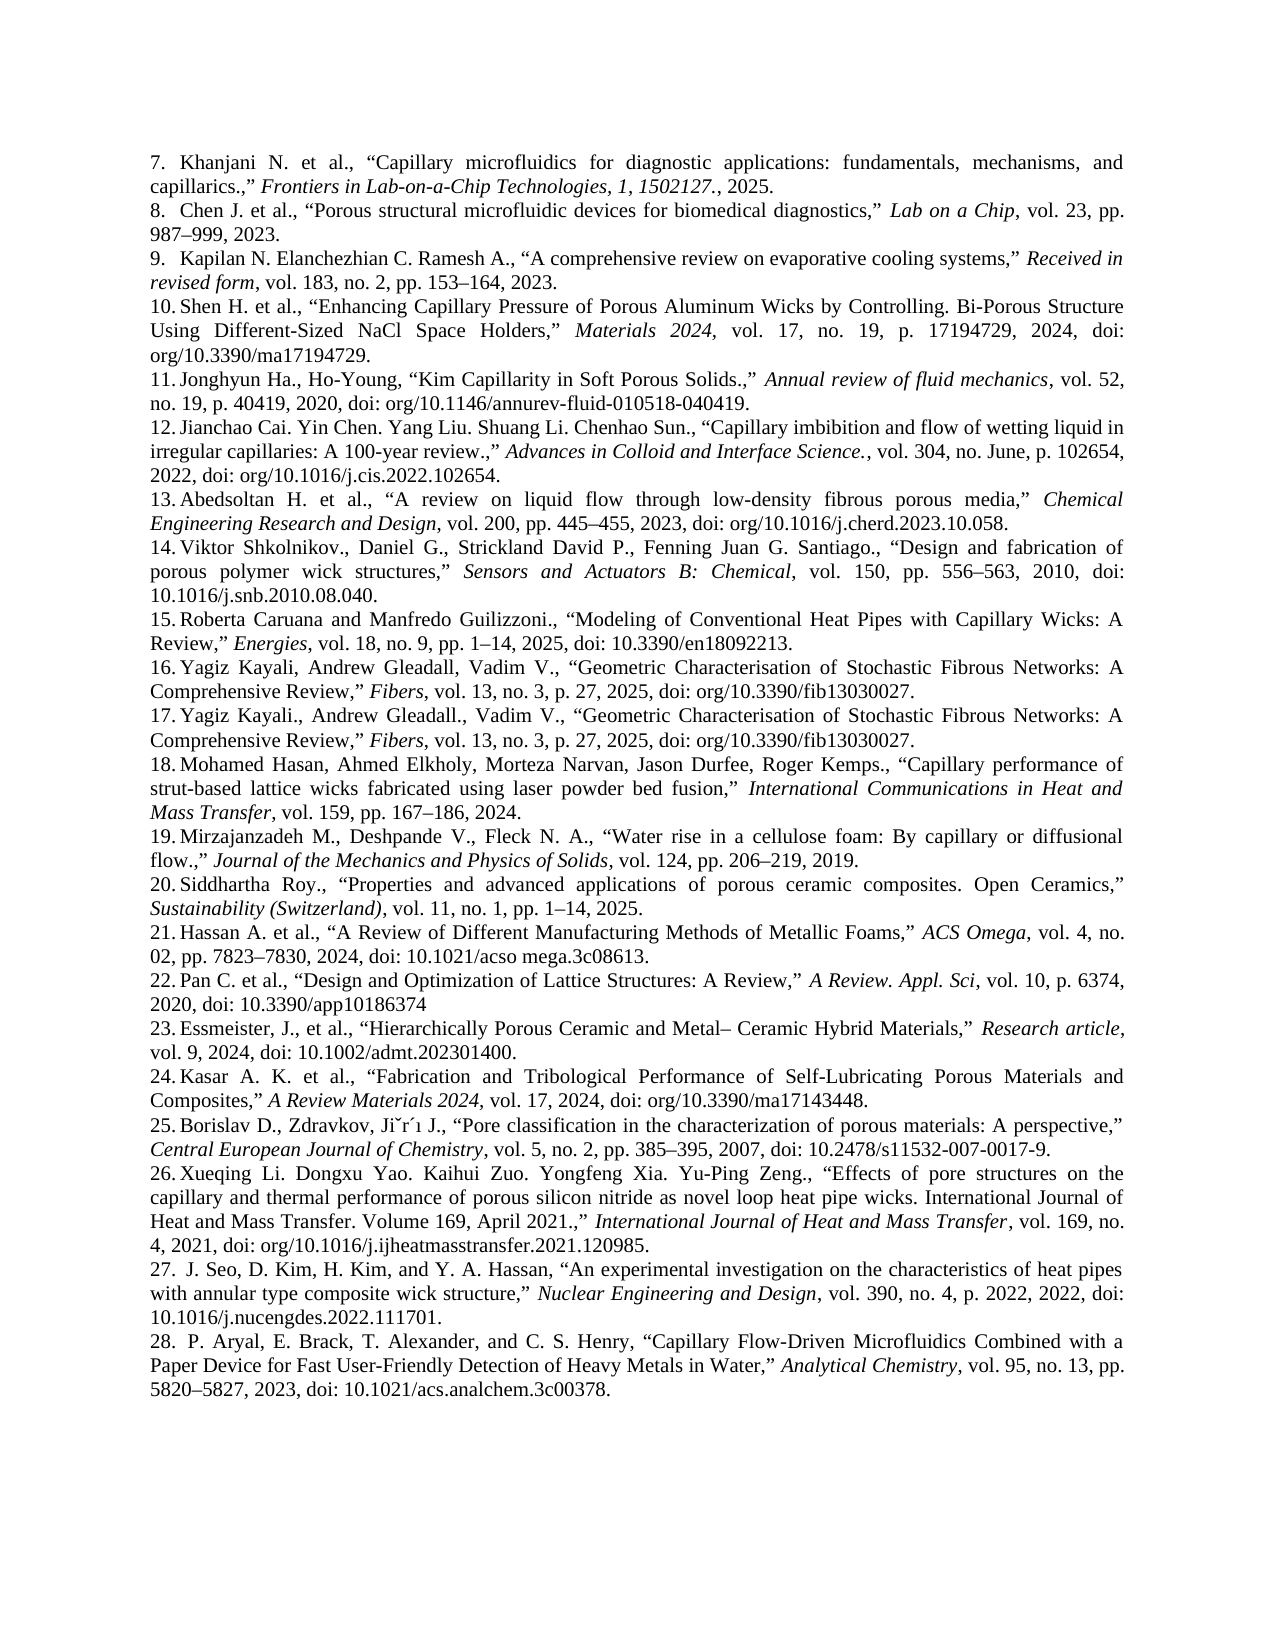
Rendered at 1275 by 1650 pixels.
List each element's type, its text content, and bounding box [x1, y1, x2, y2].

list Yagiz Kayali, Andrew Gleadall, Vadim V., “Geometric Characterisation of Stochastic Fibrous Networks: A Comprehensive Review,” Fibers, vol. 13, no. 3, p. 27, 2025, doi: org/10.3390/fib13030027. [150, 655, 1125, 703]
list Kasar A. K. et al., “Fabrication and Tribological Performance of Self-Lubricating Porous Materials and Composites,” A Review Materials 2024, vol. 17, 2024, doi: org/10.3390/ma17143448. [150, 1064, 1125, 1112]
list Essmeister, J., et al., “Hierarchically Porous Ceramic and Metal– Ceramic Hybrid Materials,” Research article, vol. 9, 2024, doi: 10.1002/admt.202301400. [150, 1016, 1125, 1064]
list P. Aryal, E. Brack, T. Alexander, and C. S. Henry, “Capillary Flow-Driven Microfluidics Combined with a Paper Device for Fast User-Friendly Detection of Heavy Metals in Water,” Analytical Chemistry, vol. 95, no. 13, pp. 5820–5827, 2023, doi: 10.1021/acs.analchem.3c00378. [150, 1329, 1125, 1401]
list Viktor Shkolnikov., Daniel G., Strickland David P., Fenning Juan G. Santiago., “Design and fabrication of porous polymer wick structures,” Sensors and Actuators B: Chemical, vol. 150, pp. 556–563, 2010, doi: 10.1016/j.snb.2010.08.040. [150, 535, 1125, 607]
list Borislav D., Zdravkov, Jiˇr´ı J., “Pore classification in the characterization of porous materials: A perspective,” Central European Journal of Chemistry, vol. 5, no. 2, pp. 385–395, 2007, doi: 10.2478/s11532-007-0017-9. [150, 1112, 1125, 1161]
list Xueqing Li. Dongxu Yao. Kaihui Zuo. Yongfeng Xia. Yu-Ping Zeng., “Effects of pore structures on the capillary and thermal performance of porous silicon nitride as novel loop heat pipe wicks. International Journal of Heat and Mass Transfer. Volume 169, April 2021.,” International Journal of Heat and Mass Transfer, vol. 169, no. 4, 2021, doi: org/10.1016/j.ijheatmasstransfer.2021.120985. [150, 1161, 1125, 1257]
list Pan C. et al., “Design and Optimization of Lattice Structures: A Review,” A Review. Appl. Sci, vol. 10, p. 6374, 2020, doi: 10.3390/app10186374 [150, 968, 1125, 1016]
list Roberta Caruana and Manfredo Guilizzoni., “Modeling of Conventional Heat Pipes with Capillary Wicks: A Review,” Energies, vol. 18, no. 9, pp. 1–14, 2025, doi: 10.3390/en18092213. [150, 607, 1125, 655]
list Abedsoltan H. et al., “A review on liquid flow through low-density fibrous porous media,” Chemical Engineering Research and Design, vol. 200, pp. 445–455, 2023, doi: org/10.1016/j.cherd.2023.10.058. [150, 487, 1125, 535]
list Chen J. et al., “Porous structural microfluidic devices for biomedical diagnostics,” Lab on a Chip, vol. 23, pp. 987–999, 2023. [150, 198, 1125, 246]
list Kapilan N. Elanchezhian C. Ramesh A., “A comprehensive review on evaporative cooling systems,” Received in revised form, vol. 183, no. 2, pp. 153–164, 2023. [150, 246, 1125, 294]
list Jonghyun Ha., Ho-Young, “Kim Capillarity in Soft Porous Solids.,” Annual review of fluid mechanics, vol. 52, no. 19, p. 40419, 2020, doi: org/10.1146/annurev-fluid-010518-040419. [150, 367, 1125, 415]
list Hassan A. et al., “A Review of Different Manufacturing Methods of Metallic Foams,” ACS Omega, vol. 4, no. 02, pp. 7823–7830, 2024, doi: 10.1021/acso mega.3c08613. [150, 920, 1125, 968]
list Siddhartha Roy., “Properties and advanced applications of porous ceramic composites. Open Ceramics,” Sustainability (Switzerland), vol. 11, no. 1, pp. 1–14, 2025. [150, 872, 1125, 920]
list Mirzajanzadeh M., Deshpande V., Fleck N. A., “Water rise in a cellulose foam: By capillary or diffusional flow.,” Journal of the Mechanics and Physics of Solids, vol. 124, pp. 206–219, 2019. [150, 824, 1125, 872]
list Jianchao Cai. Yin Chen. Yang Liu. Shuang Li. Chenhao Sun., “Capillary imbibition and flow of wetting liquid in irregular capillaries: A 100-year review.,” Advances in Colloid and Interface Science., vol. 304, no. June, p. 102654, 2022, doi: org/10.1016/j.cis.2022.102654. [150, 415, 1125, 487]
list Shen H. et al., “Enhancing Capillary Pressure of Porous Aluminum Wicks by Controlling. Bi-Porous Structure Using Different-Sized NaCl Space Holders,” Materials 2024, vol. 17, no. 19, p. 17194729, 2024, doi: org/10.3390/ma17194729. [150, 294, 1125, 367]
list Khanjani N. et al., “Capillary microfluidics for diagnostic applications: fundamentals, mechanisms, and capillarics.,” Frontiers in Lab-on-a-Chip Technologies, 1, 1502127., 2025. [150, 150, 1125, 198]
list Mohamed Hasan, Ahmed Elkholy, Morteza Narvan, Jason Durfee, Roger Kemps., “Capillary performance of strut-based lattice wicks fabricated using laser powder bed fusion,” International Communications in Heat and Mass Transfer, vol. 159, pp. 167–186, 2024. [150, 752, 1125, 824]
list Yagiz Kayali., Andrew Gleadall., Vadim V., “Geometric Characterisation of Stochastic Fibrous Networks: A Comprehensive Review,” Fibers, vol. 13, no. 3, p. 27, 2025, doi: org/10.3390/fib13030027. [150, 703, 1125, 752]
